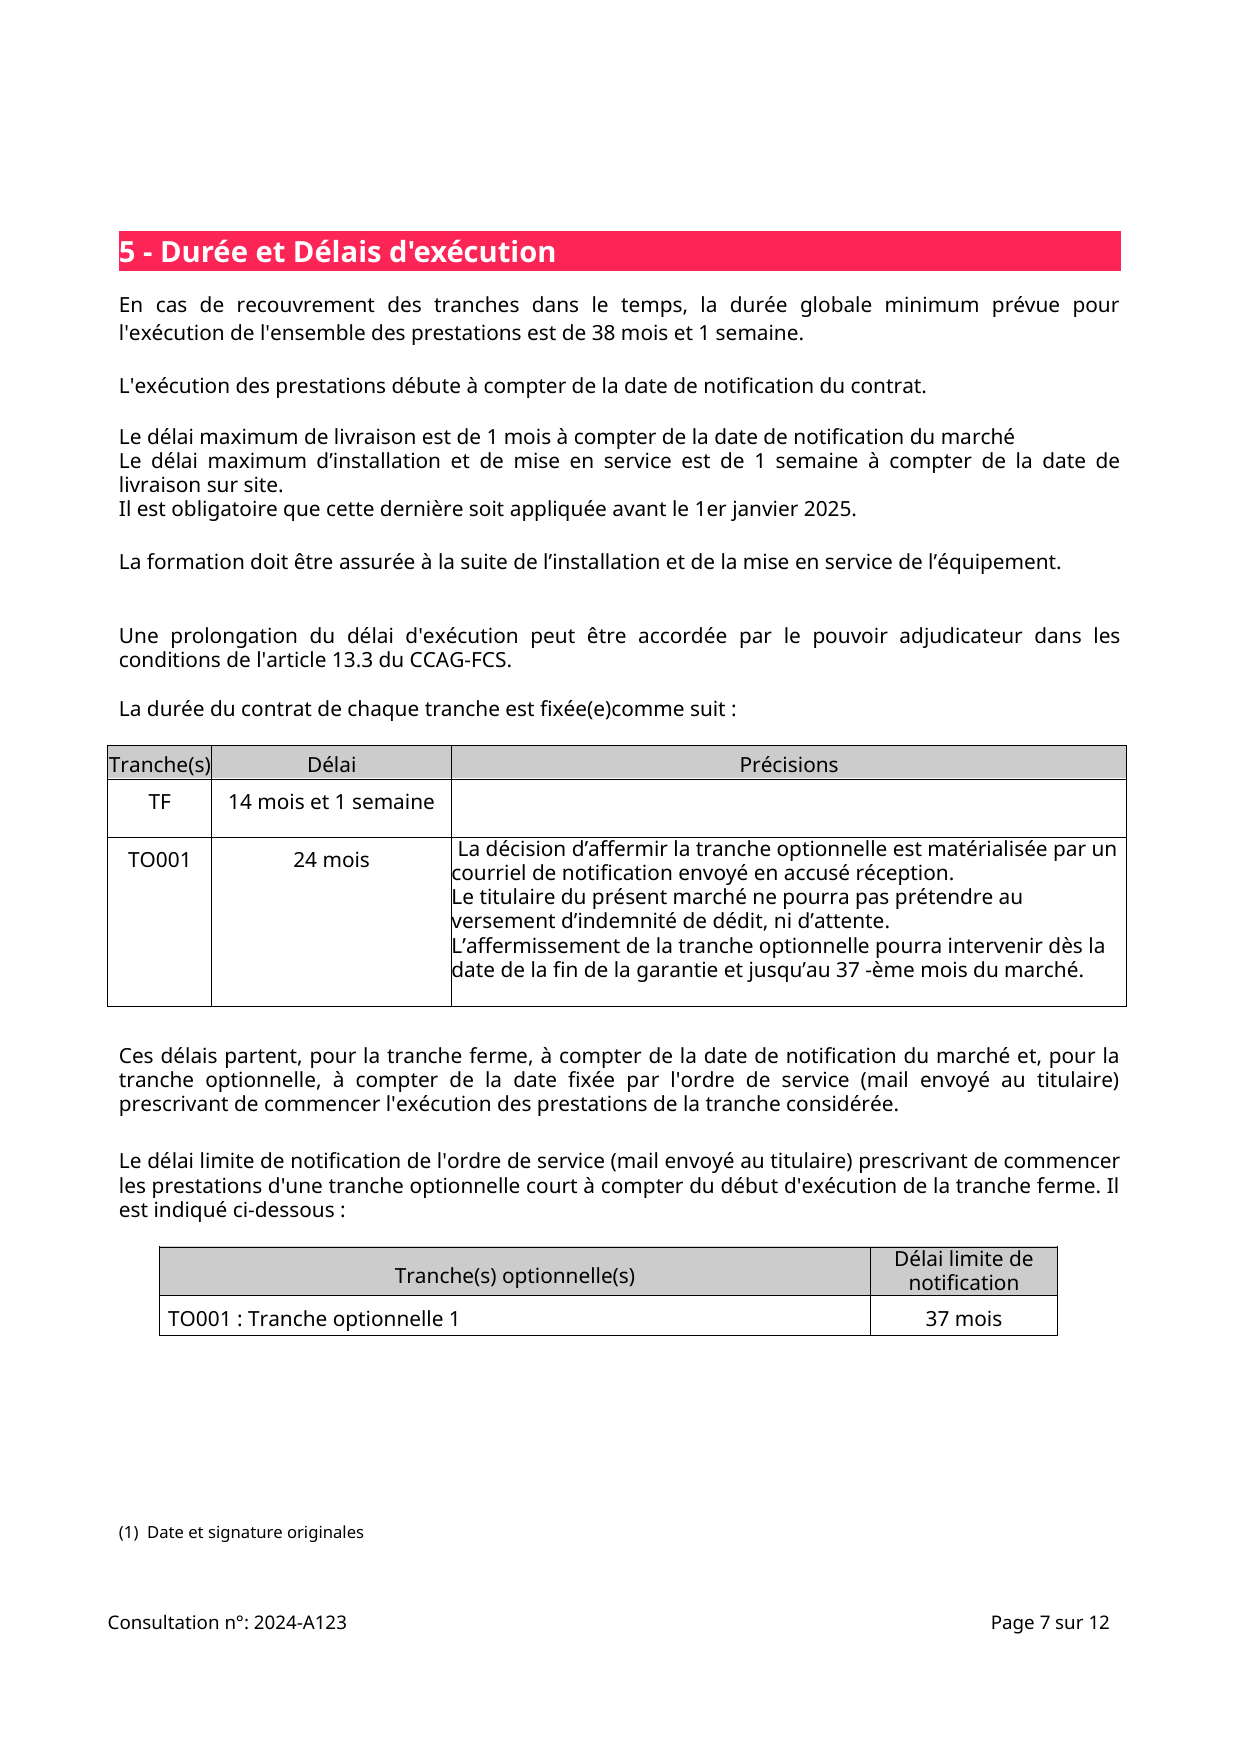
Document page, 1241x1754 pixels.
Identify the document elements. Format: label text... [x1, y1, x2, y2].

text Le délai maximum de livraison est de 1 mois à compter de la date de notification du marché [119, 425, 1121, 449]
text En cas de recouvrement des tranches dans le temps, la durée globale minimum prévue pour l'exécution de l'ensemble des prestations est de 38 mois et 1 semaine. [119, 290, 1121, 347]
table_cell TO001 : Tranche optionnelle 1 [160, 1296, 870, 1334]
text La durée du contrat de chaque tranche est fixée(e)comme suit : [119, 697, 1121, 721]
table_header Tranche(s) [108, 746, 211, 778]
table_cell 24 mois [212, 838, 451, 1006]
text Le délai limite de notification de l'ordre de service (mail envoyé au titulaire) prescrivant de commencer les prestations d'une tranche optionnelle court à compter du début d'exécution de la tranche ferme. Il est indiqué ci-dessous : [119, 1150, 1121, 1222]
table_header Délai limite de notification [871, 1248, 1057, 1295]
text Le délai maximum d’installation et de mise en service est de 1 semaine à compter de la date de livraison sur site. [119, 449, 1121, 497]
table_cell TO001 [108, 838, 211, 1006]
text Ces délais partent, pour la tranche ferme, à compter de la date de notification du marché et, pour la tranche optionnelle, à compter de la date fixée par l'ordre de service (mail envoyé au titulaire) prescrivant de commencer l'exécution des prestations de la tranche considérée. [119, 1044, 1121, 1117]
text Une prolongation du délai d'exécution peut être accordée par le pouvoir adjudicateur dans les conditions de l'article 13.3 du CCAG-FCS. [119, 624, 1121, 672]
table_cell TF [108, 780, 211, 837]
table_cell [452, 780, 1126, 837]
text L'exécution des prestations débute à compter de la date de notification du contrat. [119, 372, 1121, 400]
table_header Délai [212, 746, 451, 778]
table_cell 37 mois [871, 1296, 1057, 1334]
table_cell La décision d’affermir la tranche optionnelle est matérialisée par un courriel de notification envoyé en accusé réception. Le titulaire du présent marché ne pourra pas prétendre au versement d’indemnité de dédit, ni d’attente. L’affermissement de la tranche optionnelle pourra intervenir dès la date de la fin de la garantie et jusqu’au 37 -ème mois du marché. [452, 838, 1126, 1006]
text La formation doit être assurée à la suite de l’installation et de la mise en service de l’équipement. [119, 550, 1121, 574]
subtitle 5 - Durée et Délais d'exécution [119, 231, 1121, 271]
table_header Précisions [452, 746, 1126, 778]
table_cell 14 mois et 1 semaine [212, 780, 451, 837]
table_header Tranche(s) optionnelle(s) [160, 1248, 870, 1295]
text Il est obligatoire que cette dernière soit appliquée avant le 1er janvier 2025. [119, 497, 1121, 522]
